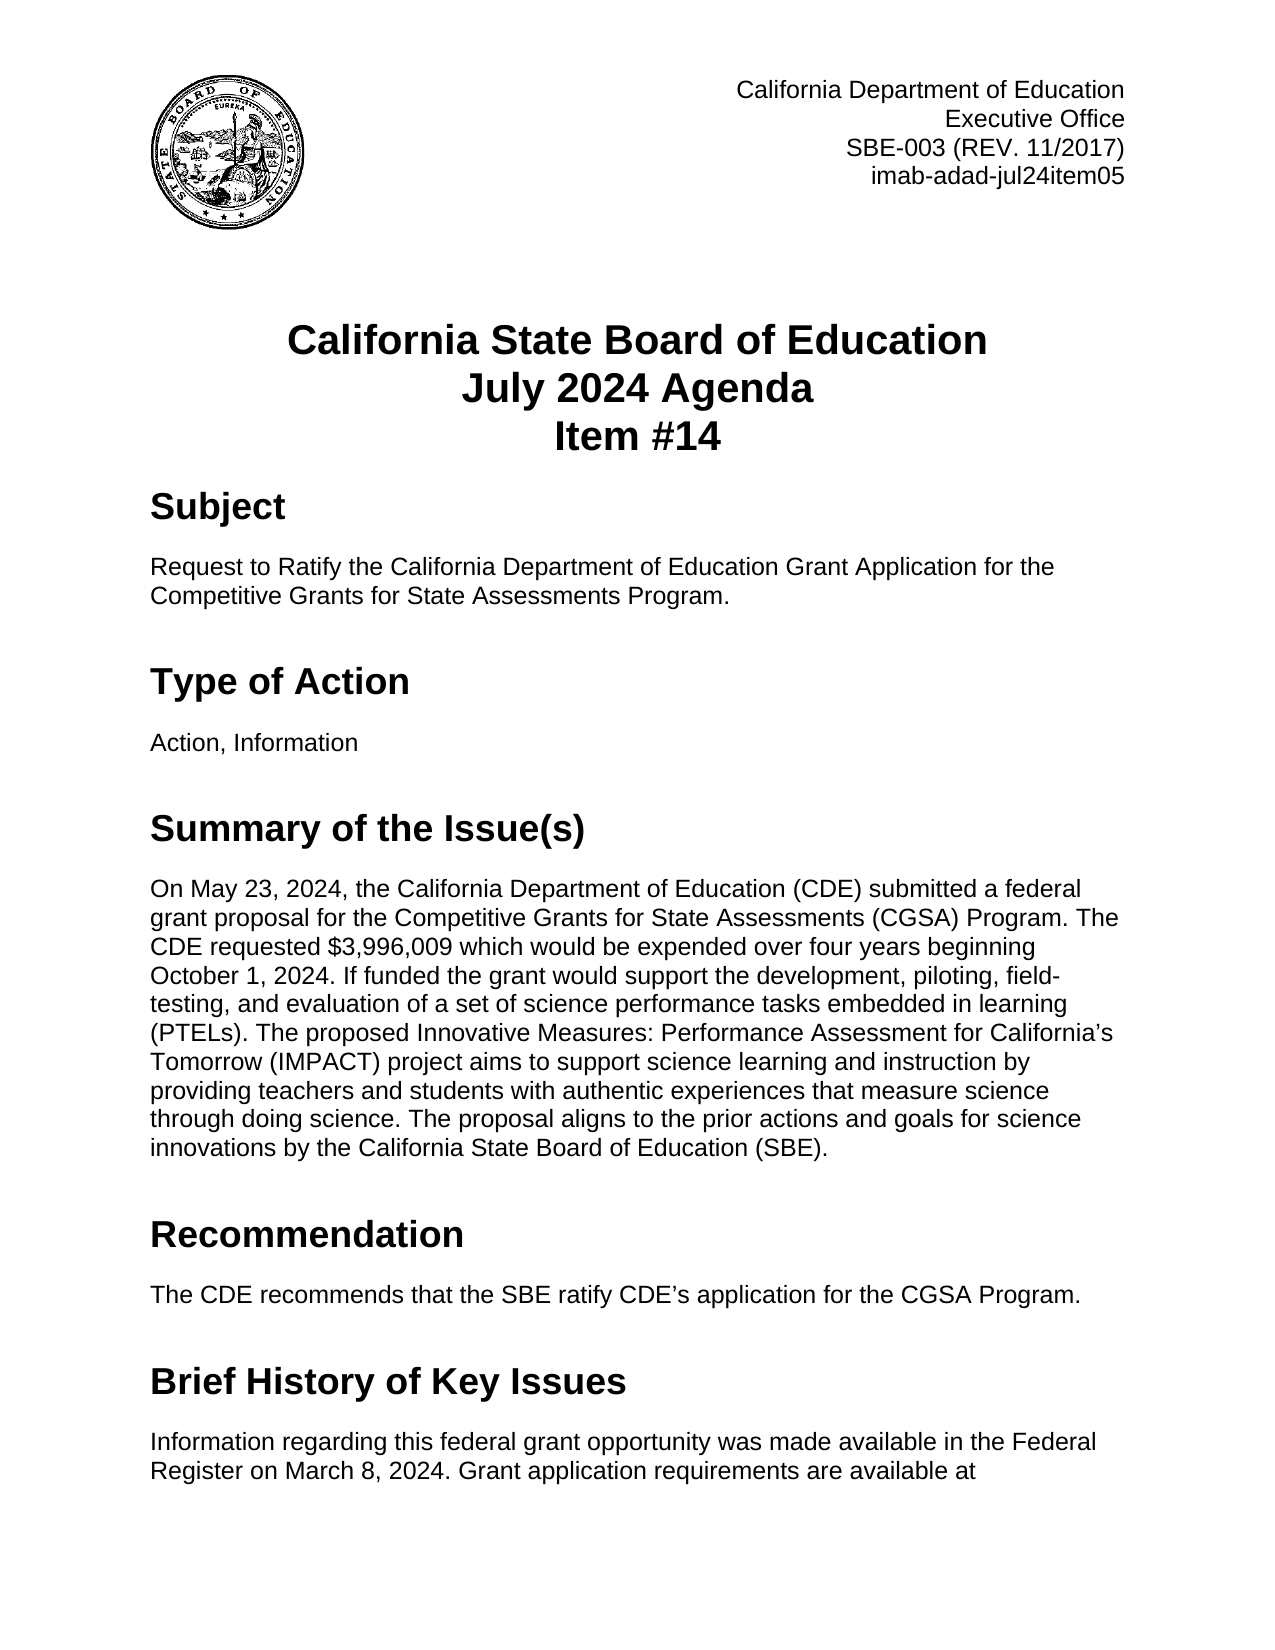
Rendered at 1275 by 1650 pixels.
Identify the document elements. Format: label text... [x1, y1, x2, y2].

text Request to Ratify the California Department of Education Grant Application for the Competitive Grants for State Assessments Program. [150, 552, 1125, 609]
text California Department of Education [675, 75, 1125, 104]
subtitle Type of Action [150, 659, 1125, 703]
subtitle California State Board of Education July 2024 Agenda Item #14 [150, 315, 1125, 459]
subtitle Brief History of Key Issues [150, 1359, 1125, 1402]
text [150, 1427, 1125, 1484]
text Action, Information [150, 728, 1125, 756]
subtitle Summary of the Issue(s) [150, 806, 1125, 849]
text The CDE recommends that the SBE ratify CDE’s application for the CGSA Program. [150, 1280, 1125, 1309]
picture [150, 75, 305, 230]
subtitle Subject [150, 484, 1125, 527]
text SBE-003 (REV. 11/2017) [675, 132, 1125, 161]
subtitle Recommendation [150, 1212, 1125, 1255]
text On May 23, 2024, the California Department of Education (CDE) submitted a federal grant proposal for the Competitive Grants for State Assessments (CGSA) Program. The CDE requested $3,996,009 which would be expended over four years beginning October 1, 2024. If funded the grant would support the development, piloting, field-testing, and evaluation of a set of science performance tasks embedded in learning (PTELs). The proposed Innovative Measures: Performance Assessment for California’s Tomorrow (IMPACT) project aims to support science learning and instruction by providing teachers and students with authentic experiences that measure science through doing science. The proposal aligns to the prior actions and goals for science innovations by the California State Board of Education (SBE). [150, 874, 1125, 1162]
text imab-adad-jul24item05 [675, 161, 1125, 190]
text Executive Office [675, 104, 1125, 132]
